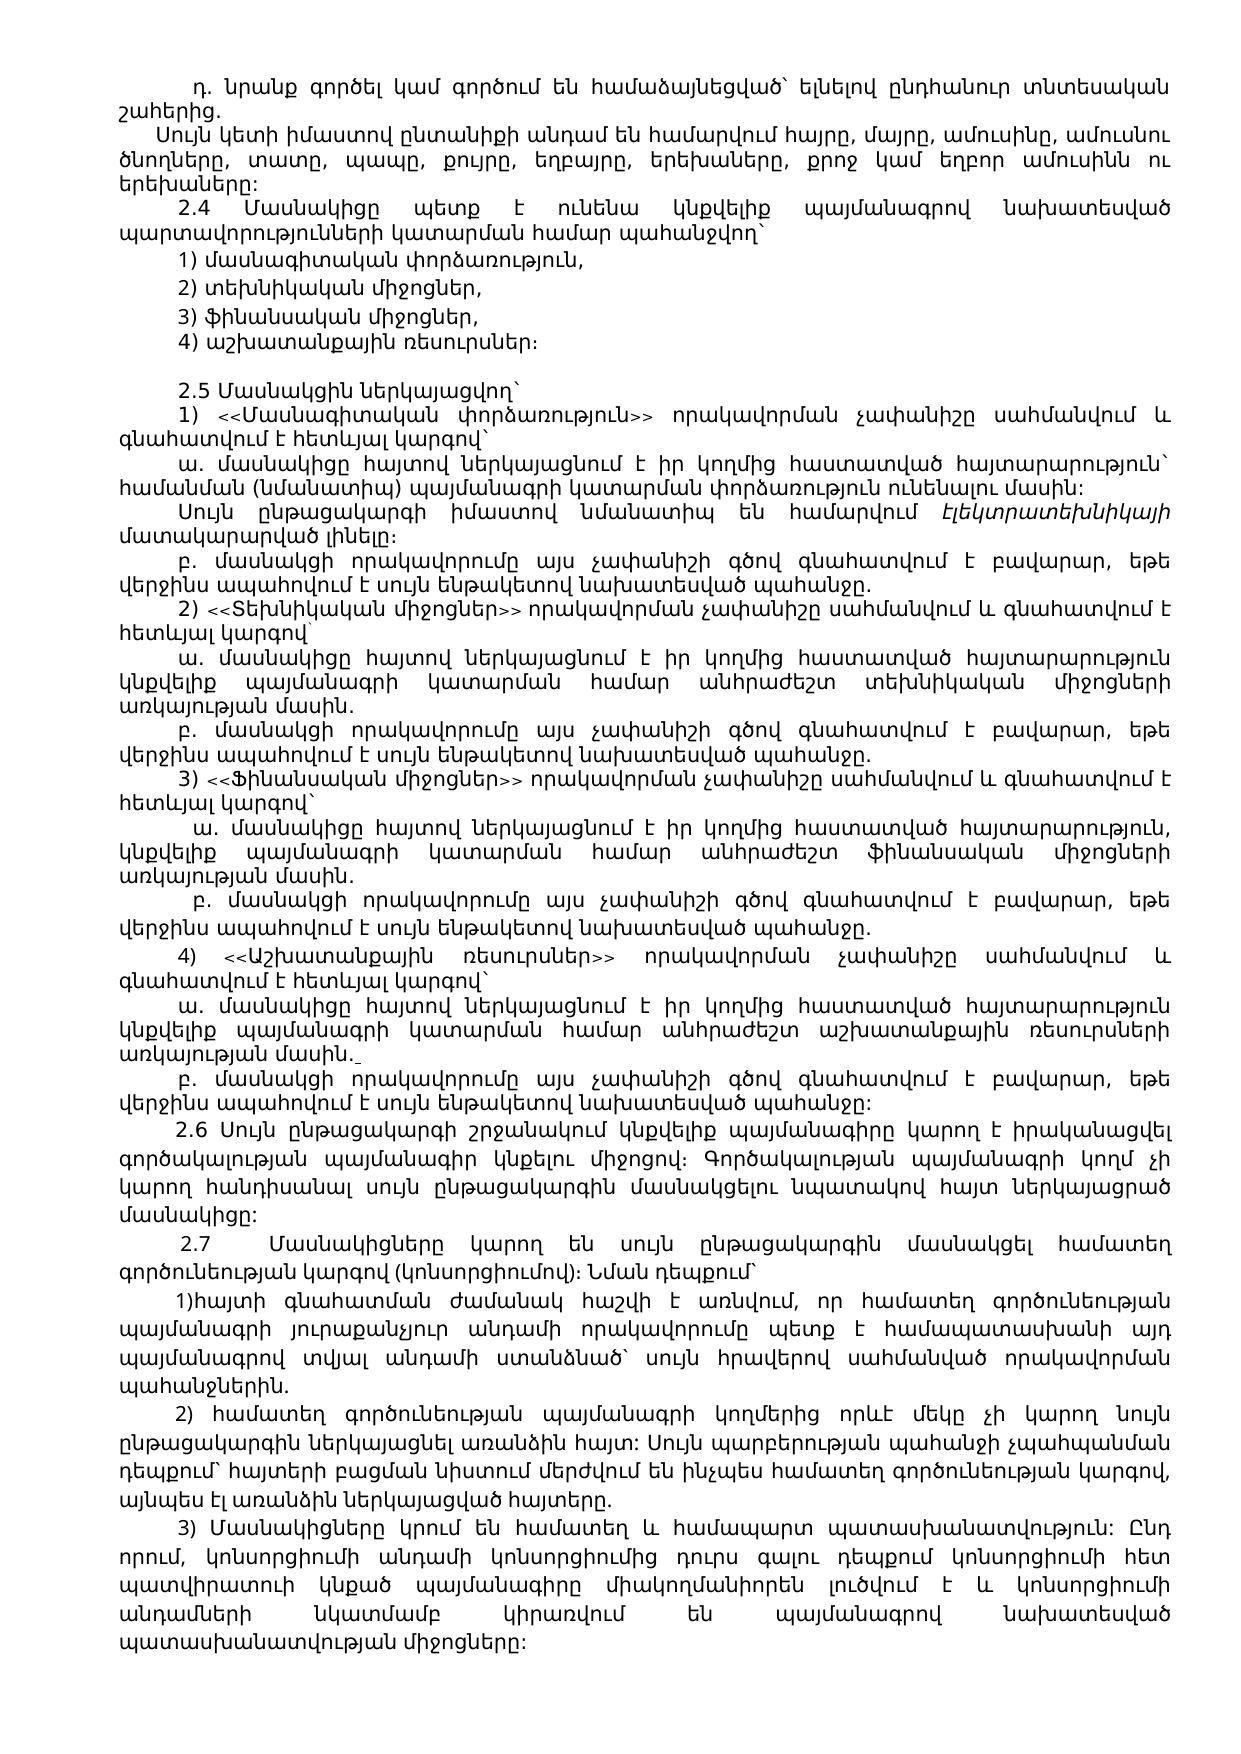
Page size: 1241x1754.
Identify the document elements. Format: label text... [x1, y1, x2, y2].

text 3) <<Ֆինանսական միջոցներ>> որակավորման չափանիշը սահմանվում և գնահատվում է հետևյալ կարգով` [118, 767, 1171, 816]
text 2.7 Մասնակիցները կարող են սույն ընթացակարգին մասնակցել համատեղ գործունեության կարգով (կոնսորցիումով)։ Նման դեպքում` [118, 1229, 1171, 1286]
text 2.6 Սույն ընթացակարգի շրջանակում կնքվելիք պայմանագիրը կարող է իրականացվել գործակալության պայմանագիր կնքելու միջոցով։ Գործակալության պայմանագրի կողմ չի կարող հանդիսանալ սույն ընթացակարգին մասնակցելու նպատակով հայտ ներկայացրած մասնակիցը: [118, 1115, 1171, 1229]
text 1) <<Մասնագիտական փորձառություն>> որակավորման չափանիշը սահմանվում և գնահատվում է հետևյալ կարգով` [118, 403, 1171, 452]
text 4) աշխատանքային ռեսուրսներ։ [118, 330, 1171, 354]
text 2.5 Մասնակցին ներկայացվող` [118, 379, 1171, 403]
text 1) մասնագիտական փորձառություն, [118, 245, 1171, 273]
text ա. մասնակիցը հայտով ներկայացնում է իր կողմից հաստատված հայտարարություն` համանման (նմանատիպ) պայմանագրի կատարման փորձառություն ունենալու մասին: [118, 452, 1171, 500]
text 2) <<Տեխնիկական միջոցներ>> որակավորման չափանիշը սահմանվում և գնահատվում է հետևյալ կարգով` [118, 597, 1171, 646]
text ա. մասնակիցը հայտով ներկայացնում է իր կողմից հաստատված հայտարարություն, կնքվելիք պայմանագրի կատարման համար անհրաժեշտ ֆինանսական միջոցների առկայության մասին. [118, 816, 1171, 888]
text ա. մասնակիցը հայտով ներկայացնում է իր կողմից հաստատված հայտարարություն կնքվելիք պայմանագրի կատարման համար անհրաժեշտ տեխնիկական միջոցների առկայության մասին. [118, 646, 1171, 718]
text 1) հայտի գնահատման ժամանակ հաշվի է առնվում, որ համատեղ գործունեության պայմանագրի յուրաքանչյուր անդամի որակավորումը պետք է համապատասխանի այդ պայմանագրով տվյալ անդամի ստանձնած` սույն հրավերով սահմանված որակավորման պահանջներին. [118, 1286, 1171, 1399]
text Սույն ընթացակարգի իմաստով նմանատիպ են համարվում էլեկտրատեխնիկայի մատակարարված լինելը։ [118, 500, 1171, 549]
text բ. մասնակցի որակավորումը այս չափանիշի գծով գնահատվում է բավարար, եթե վերջինս ապահովում է սույն ենթակետով նախատեսված պահանջը. [118, 549, 1171, 597]
text 2.4 Մասնակիցը պետք է ունենա կնքվելիք պայմանագրով նախատեսված պարտավորությունների կատարման համար պահանջվող` [118, 196, 1171, 245]
text 2) համատեղ գործունեության պայմանագրի կողմերից որևէ մեկը չի կարող նույն ընթացակարգին ներկայացնել առանձին հայտ: Սույն պարբերության պահանջի չպահպանման դեպքում` հայտերի բացման նիստում մերժվում են ինչպես համատեղ գործունեության կարգով, այնպես էլ առանձին ներկայացված հայտերը. [118, 1399, 1171, 1513]
text 4) <<Աշխատանքային ռեսուրսներ>> որակավորման չափանիշը սահմանվում և գնահատվում է հետևյալ կարգով` [118, 941, 1171, 994]
text բ. մասնակցի որակավորումը այս չափանիշի գծով գնահատվում է բավարար, եթե վերջինս ապահովում է սույն ենթակետով նախատեսված պահանջը. [118, 888, 1171, 941]
text 3) ֆինանսական միջոցներ, [118, 302, 1171, 330]
text ա. մասնակիցը հայտով ներկայացնում է իր կողմից հաստատված հայտարարություն կնքվելիք պայմանագրի կատարման համար անհրաժեշտ աշխատանքային ռեսուրսների առկայության մասին. [118, 994, 1171, 1067]
text 2) տեխնիկական միջոցներ, [118, 273, 1171, 302]
text Սույն կետի իմաստով ընտանիքի անդամ են համարվում հայրը, մայրը, ամուսինը, ամուսնու ծնողները, տատը, պապը, քույրը, եղբայրը, երեխաները, քրոջ կամ եղբոր ամուսինն ու երեխաները: [118, 123, 1171, 196]
text 3) Մասնակիցները կրում են համատեղ և համապարտ պատասխանատվություն: Ընդ որում, կոնսորցիումի անդամի կոնսորցիումից դուրս գալու դեպքում կոնսորցիումի հետ պատվիրատուի կնքած պայմանագիրը միակողմանիորեն լուծվում է և կոնսորցիումի անդամների նկատմամբ կիրառվում են պայմանագրով նախատեսված պատասխանատվության միջոցները: [118, 1513, 1171, 1656]
text բ. մասնակցի որակավորումը այս չափանիշի գծով գնահատվում է բավարար, եթե վերջինս ապահովում է սույն ենթակետով նախատեսված պահանջը: [118, 1067, 1171, 1115]
text բ. մասնակցի որակավորումը այս չափանիշի գծով գնահատվում է բավարար, եթե վերջինս ապահովում է սույն ենթակետով նախատեսված պահանջը. [118, 718, 1171, 767]
text դ. նրանք գործել կամ գործում են համաձայնեցված՝ ելնելով ընդհանուր տնտեսական շահերից. [118, 75, 1171, 123]
